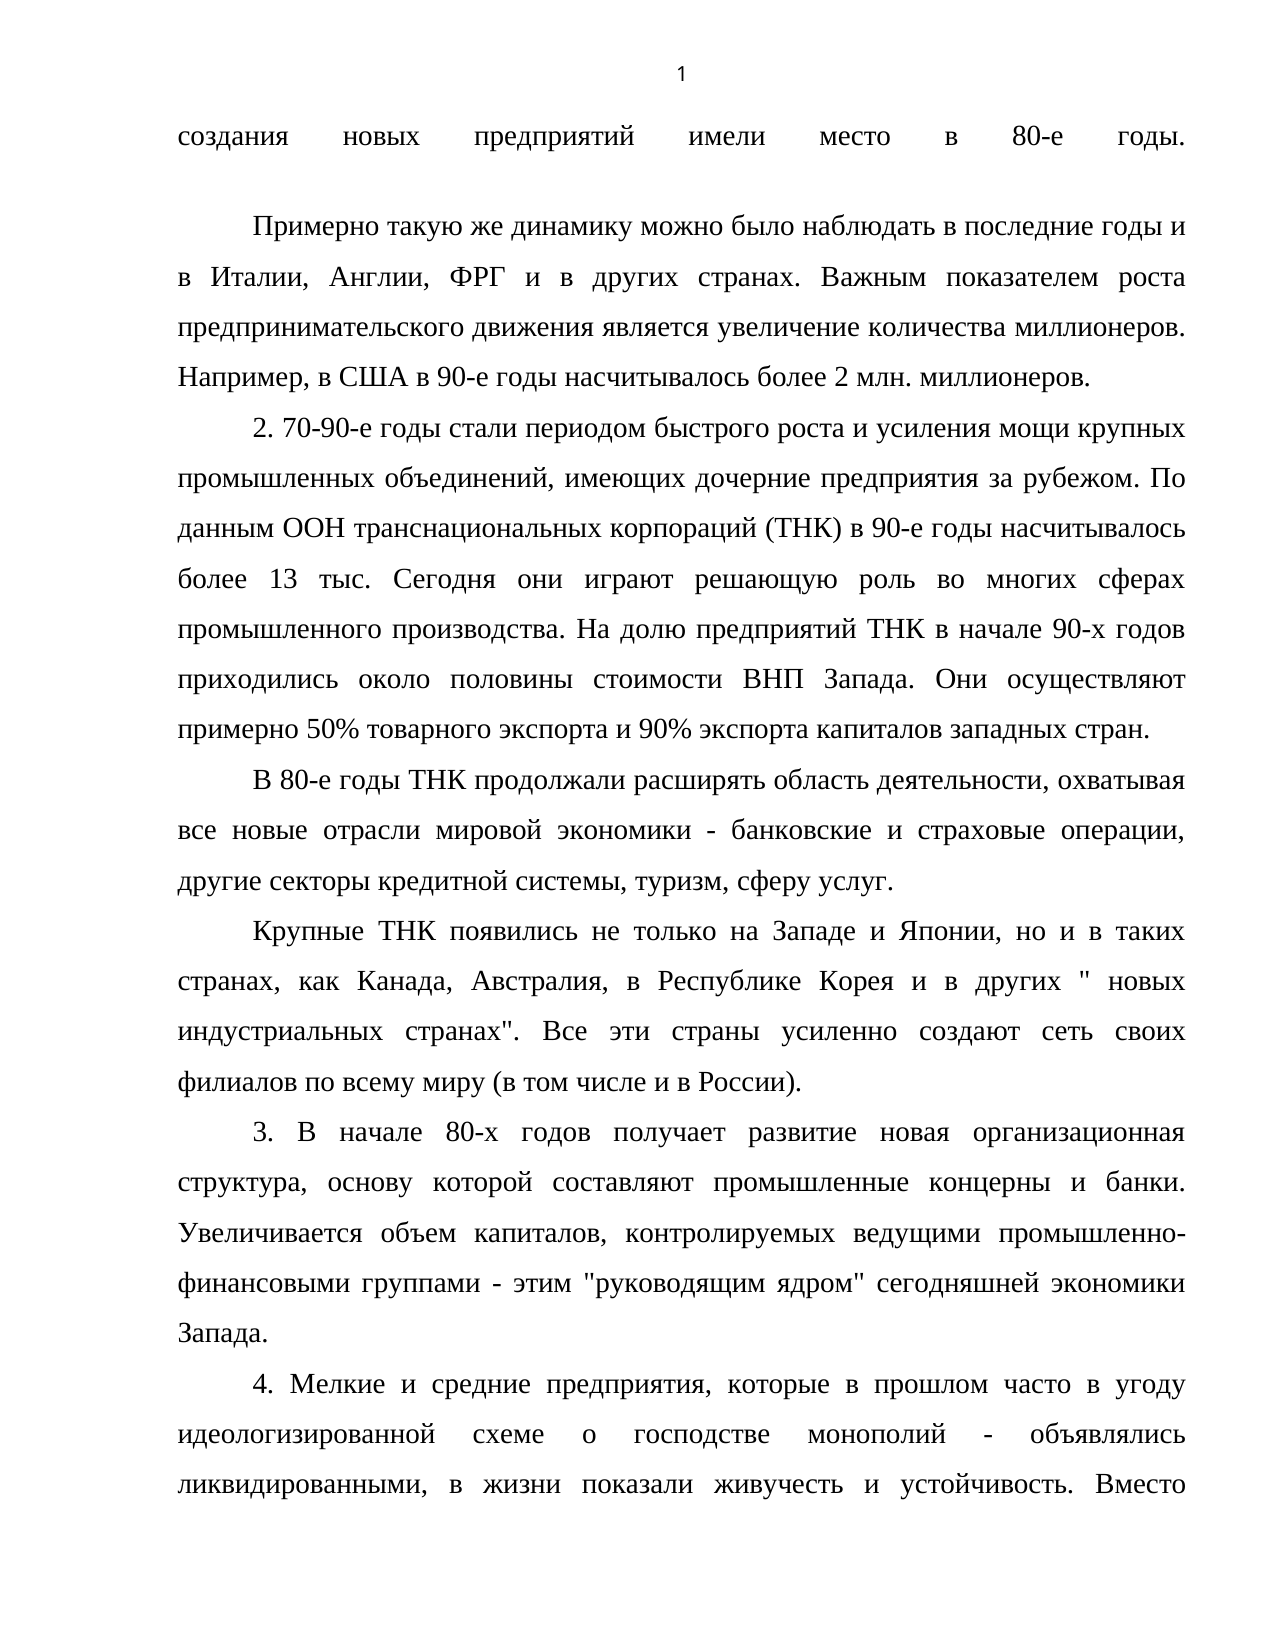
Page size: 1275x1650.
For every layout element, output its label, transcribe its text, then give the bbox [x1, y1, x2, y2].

text В 80-е годы ТНК продолжали расширять область деятельности, охватывая все новые отрасли мировой экономики - банковские и страховые операции, другие секторы кредитной системы, туризм, сферу услуг. [177, 762, 1186, 896]
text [177, 1366, 1186, 1500]
text 3. В начале 80-х годов получает развитие новая организационная структура, основу которой составляют промышленные концерны и банки. Увеличивается объем капиталов, контролируемых ведущими промышленно-финансовыми группами - этим "руководящим ядром" сегодняшней экономики Запада. [177, 1114, 1186, 1349]
text Крупные ТНК появились не только на Западе и Японии, но и в таких странах, как Канада, Австралия, в Республике Корея и в других " новых индустриальных странах". Все эти страны усиленно создают сеть своих филиалов по всему миру (в том числе и в России). [177, 913, 1186, 1098]
text Примерно такую же динамику можно было наблюдать в последние годы и в Италии, Англии, ФРГ и в других странах. Важным показателем роста предпринимательского движения является увеличение количества миллионеров. Например, в США в 90-е годы насчитывалось более 2 млн. миллионеров. [177, 209, 1186, 393]
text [177, 118, 1186, 194]
text 2. 70-90-е годы стали периодом быстрого роста и усиления мощи крупных промышленных объединений, имеющих дочерние предприятия за рубежом. По данным ООН транснациональных корпораций (ТНК) в 90-е годы насчитывалось более 13 тыс. Сегодня они играют решающую роль во многих сферах промышленного производства. На долю предприятий ТНК в начале 90-х годов приходились около половины стоимости ВНП Запада. Они осуществляют примерно 50% товарного экспорта и 90% экспорта капиталов западных стран. [177, 410, 1186, 745]
